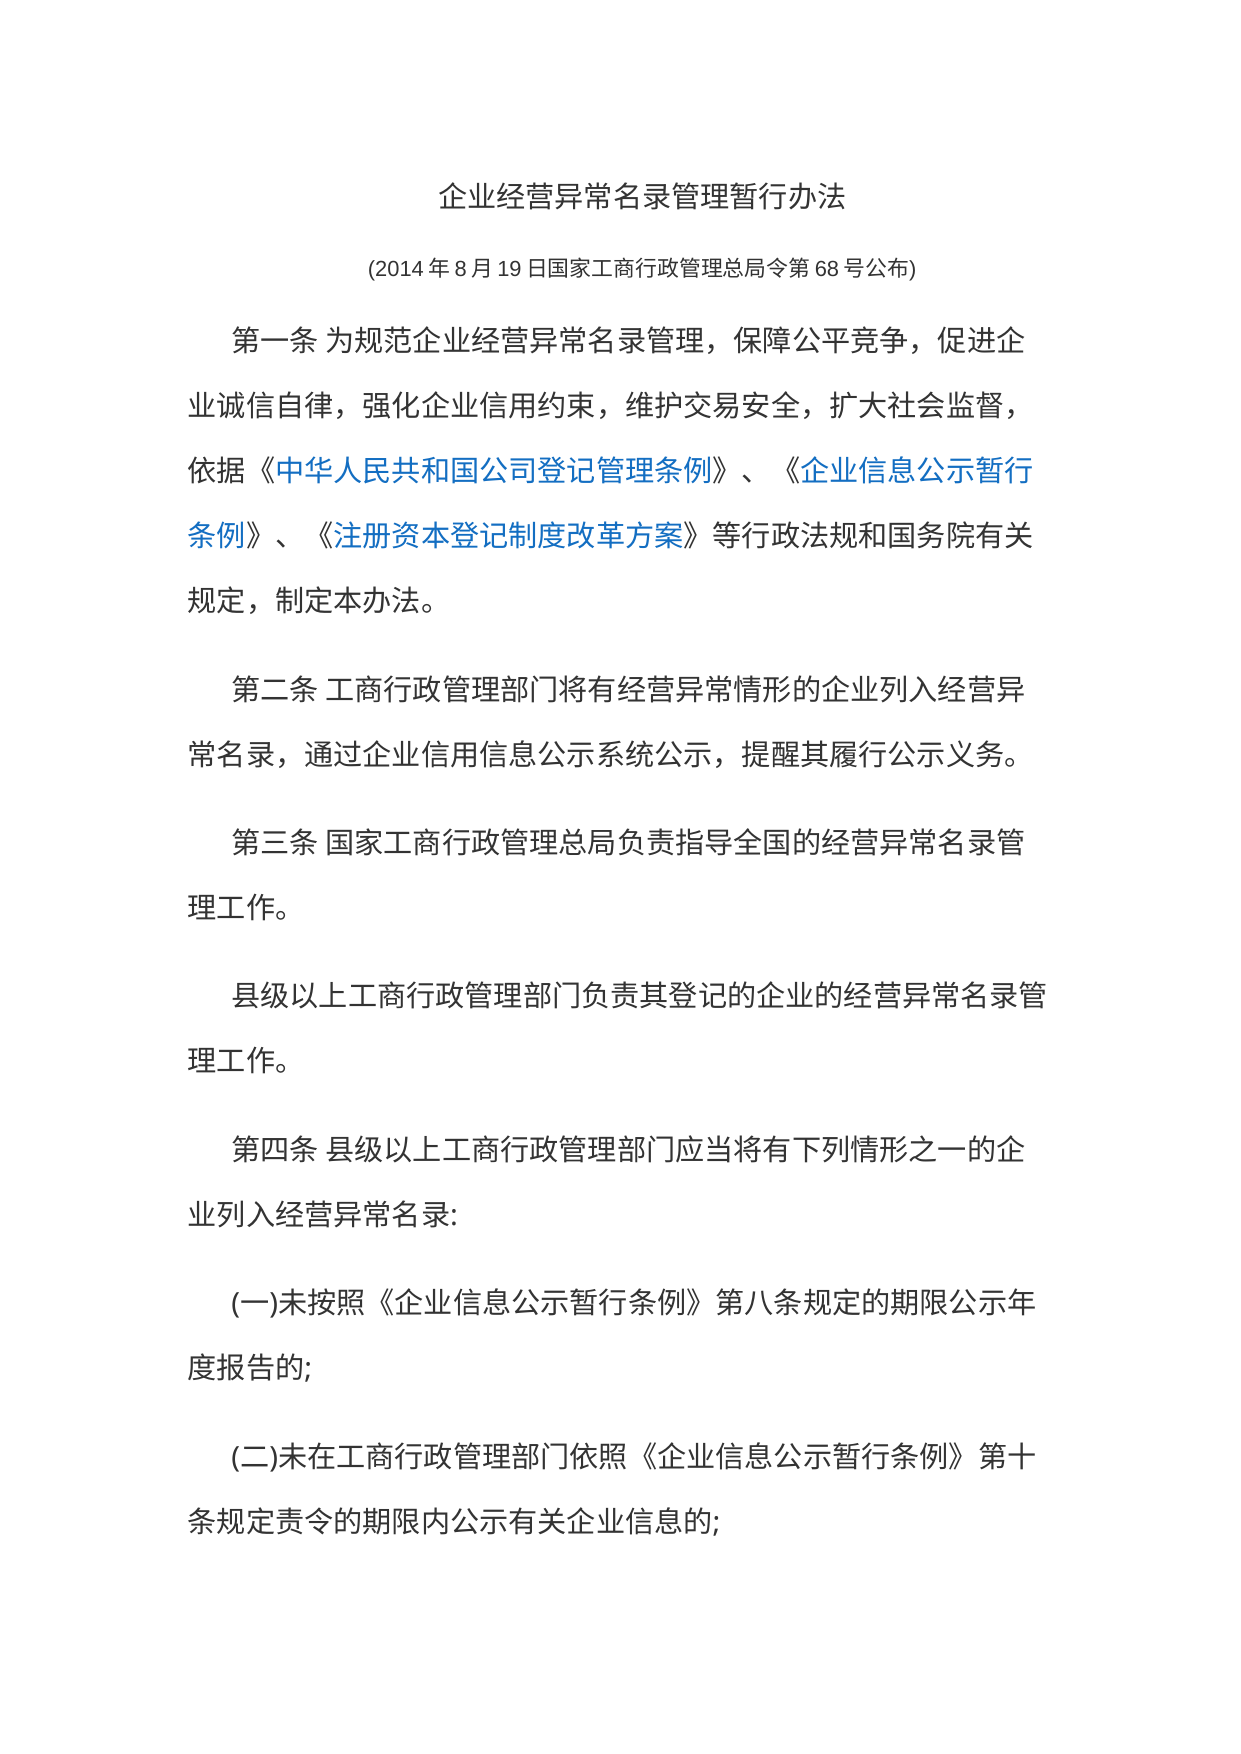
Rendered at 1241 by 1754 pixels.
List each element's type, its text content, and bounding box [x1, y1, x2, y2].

text 企业经营异常名录管理暂行办法 [187, 162, 1053, 227]
text (2014年8月19日国家工商行政管理总局令第68号公布) [187, 250, 1053, 283]
text 县级以上工商行政管理部门负责其登记的企业的经营异常名录管理工作。 [187, 962, 1053, 1092]
text 第四条 县级以上工商行政管理部门应当将有下列情形之一的企业列入经营异常名录: [187, 1115, 1053, 1245]
text (二)未在工商行政管理部门依照《企业信息公示暂行条例》第十条规定责令的期限内公示有关企业信息的; [187, 1422, 1053, 1552]
text 第一条 为规范企业经营异常名录管理，保障公平竞争，促进企业诚信自律，强化企业信用约束，维护交易安全，扩大社会监督，依据《中华人民共和国公司登记管理条例》、《企业信息公示暂行条例》、《注册资本登记制度改革方案》等行政法规和国务院有关规定，制定本办法。 [187, 306, 1053, 631]
text 第三条 国家工商行政管理总局负责指导全国的经营异常名录管理工作。 [187, 808, 1053, 938]
text (一)未按照《企业信息公示暂行条例》第八条规定的期限公示年度报告的; [187, 1268, 1053, 1398]
text 第二条 工商行政管理部门将有经营异常情形的企业列入经营异常名录，通过企业信用信息公示系统公示，提醒其履行公示义务。 [187, 655, 1053, 785]
